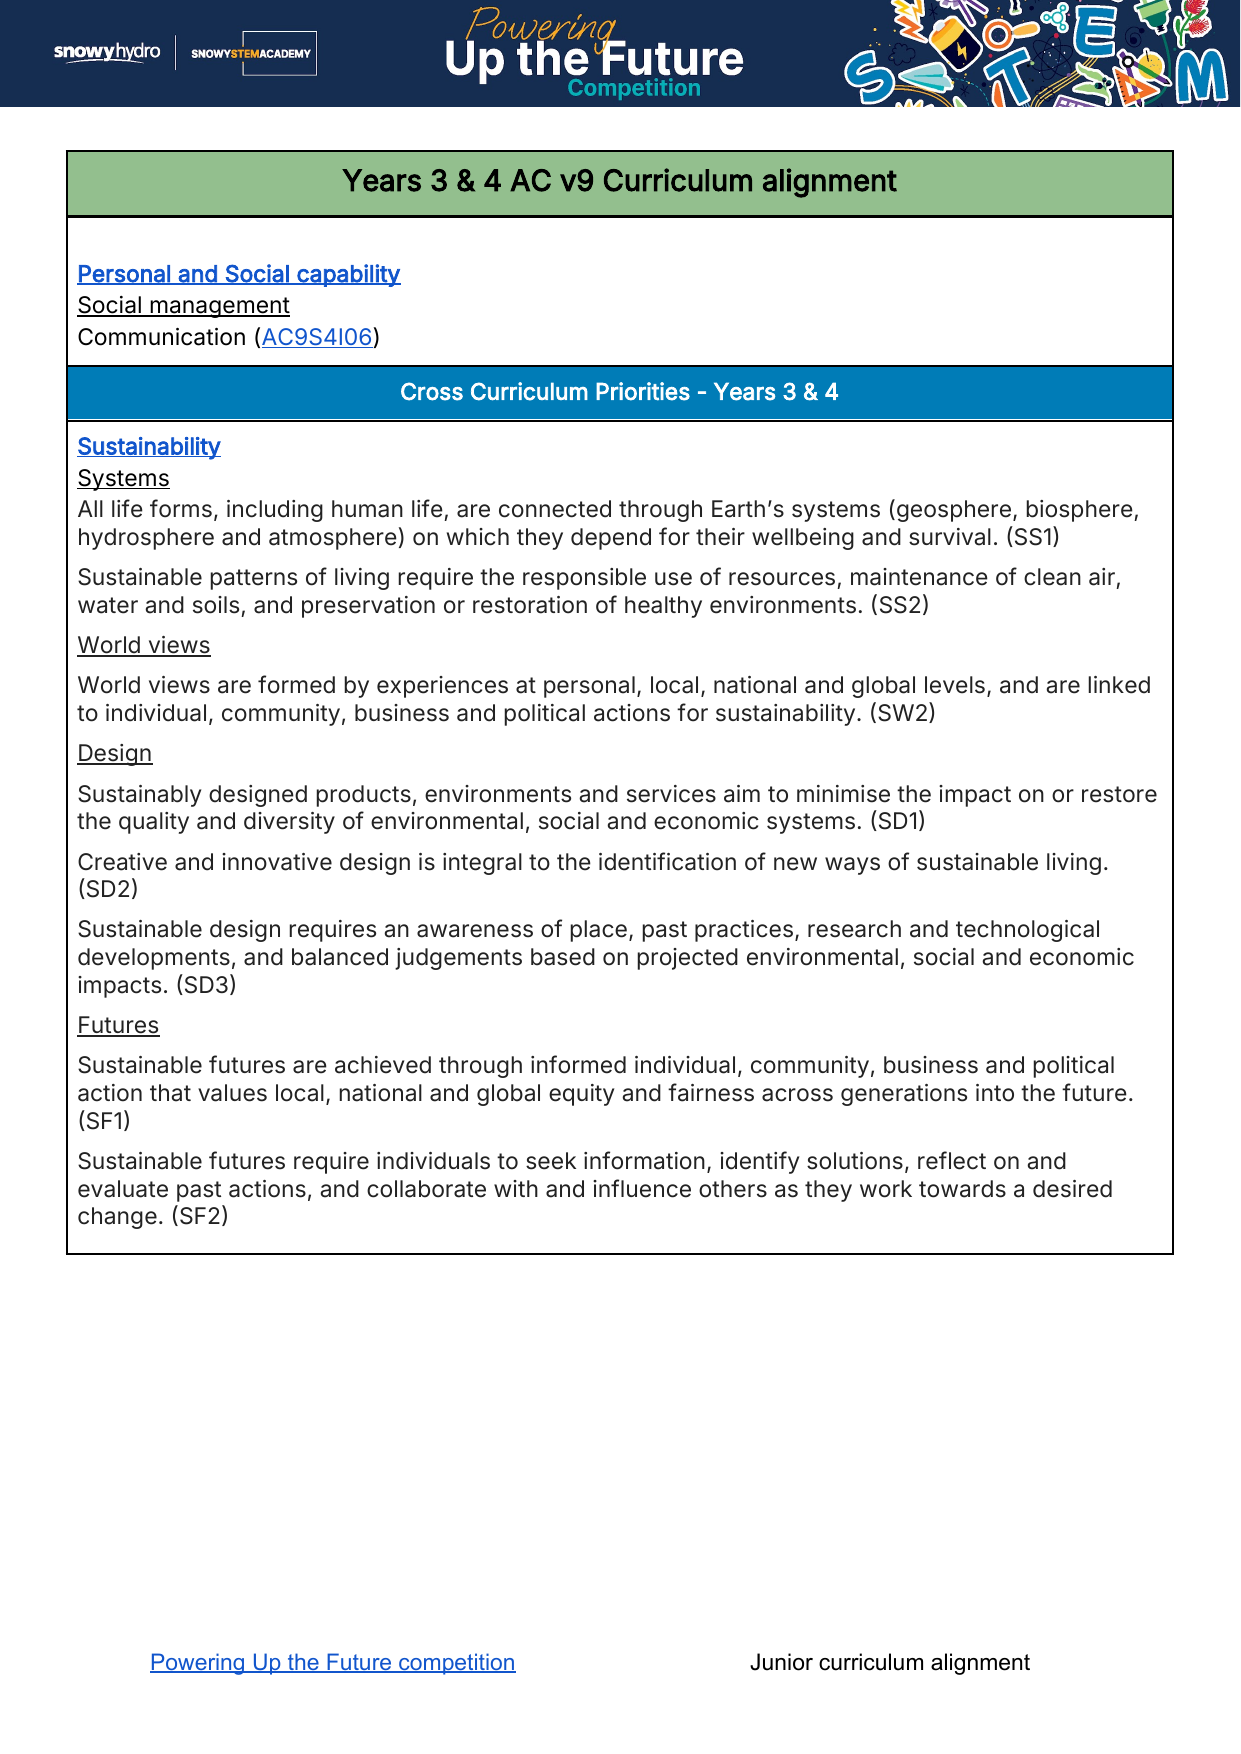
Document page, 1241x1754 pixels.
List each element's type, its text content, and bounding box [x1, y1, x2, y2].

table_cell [68, 218, 1172, 365]
table_cell Cross Curriculum Priorities - Years 3 & 4 [68, 367, 1172, 419]
table_cell Sustainability Systems All life forms, including human life, are connected through Earth’s systems (geosphere, biosphere, hydrosphere and atmosphere) on which they depend for their wellbeing and survival. (SS1) Sustainable patterns of living require the responsible use of resources, maintenance of clean air, water and soils, and preservation or restoration of healthy environments. (SS2) World views World views are formed by experiences at personal, local, national and global levels, and are linked to individual, community, business and political actions for sustainability. (SW2) Design Sustainably designed products, environments and services aim to minimise the impact on or restore the quality and diversity of environmental, social and economic systems. (SD1) Creative and innovative design is integral to the identification of new ways of sustainable living. (SD2) Sustainable design requires an awareness of place, past practices, research and technological developments, and balanced judgements based on projected environmental, social and economic impacts. (SD3) Futures Sustainable futures are achieved through informed individual, community, business and political action that values local, national and global equity and fairness across generations into the future. (SF1) Sustainable futures require individuals to seek information, identify solutions, reflect on and evaluate past actions, and collaborate with and influence others as they work towards a desired change. (SF2) [68, 422, 1172, 1253]
table_header Years 3 & 4 AC v9 Curriculum alignment [68, 152, 1172, 215]
picture [0, 0, 1241, 107]
